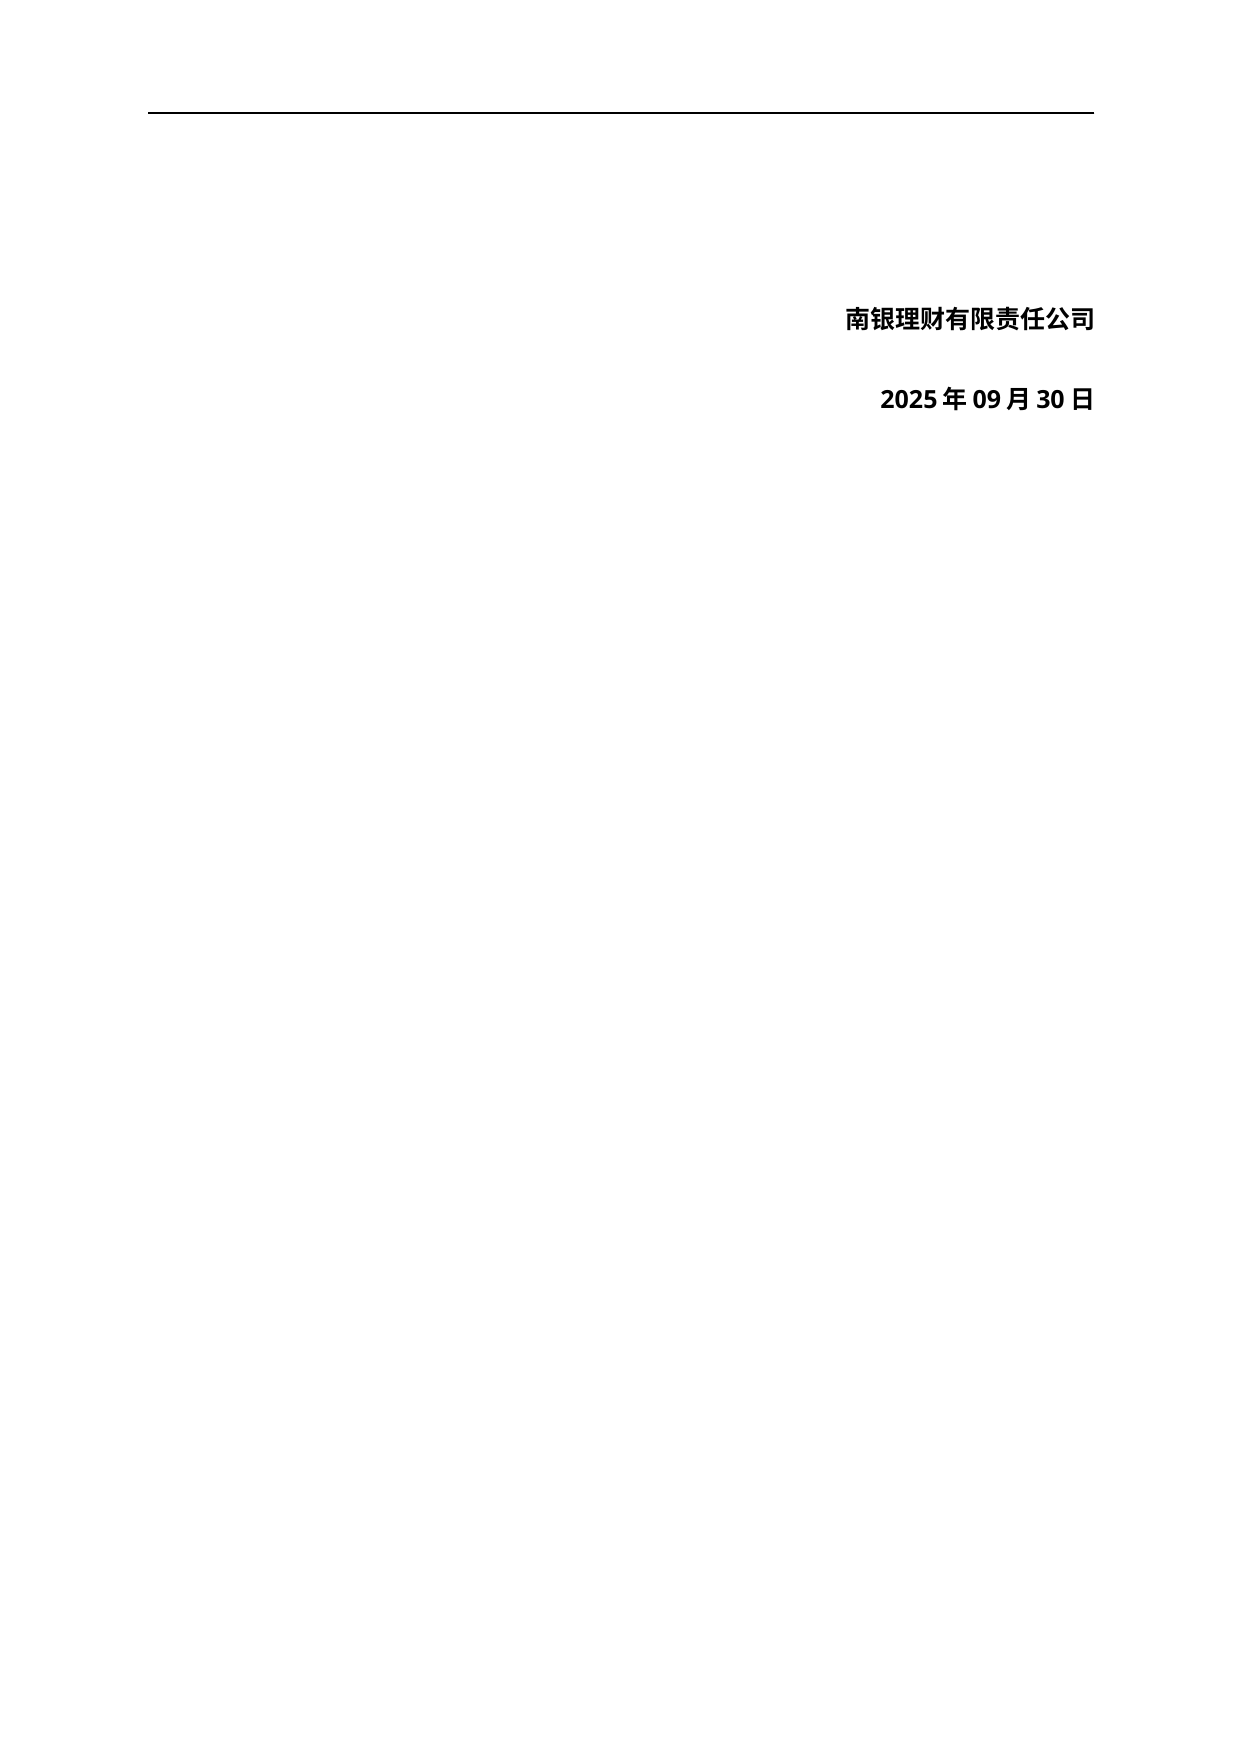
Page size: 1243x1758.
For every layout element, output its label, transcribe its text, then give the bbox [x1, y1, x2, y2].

text 南银理财有限责任公司 [148, 300, 1094, 336]
text 2025年09月30日 [148, 379, 1094, 415]
